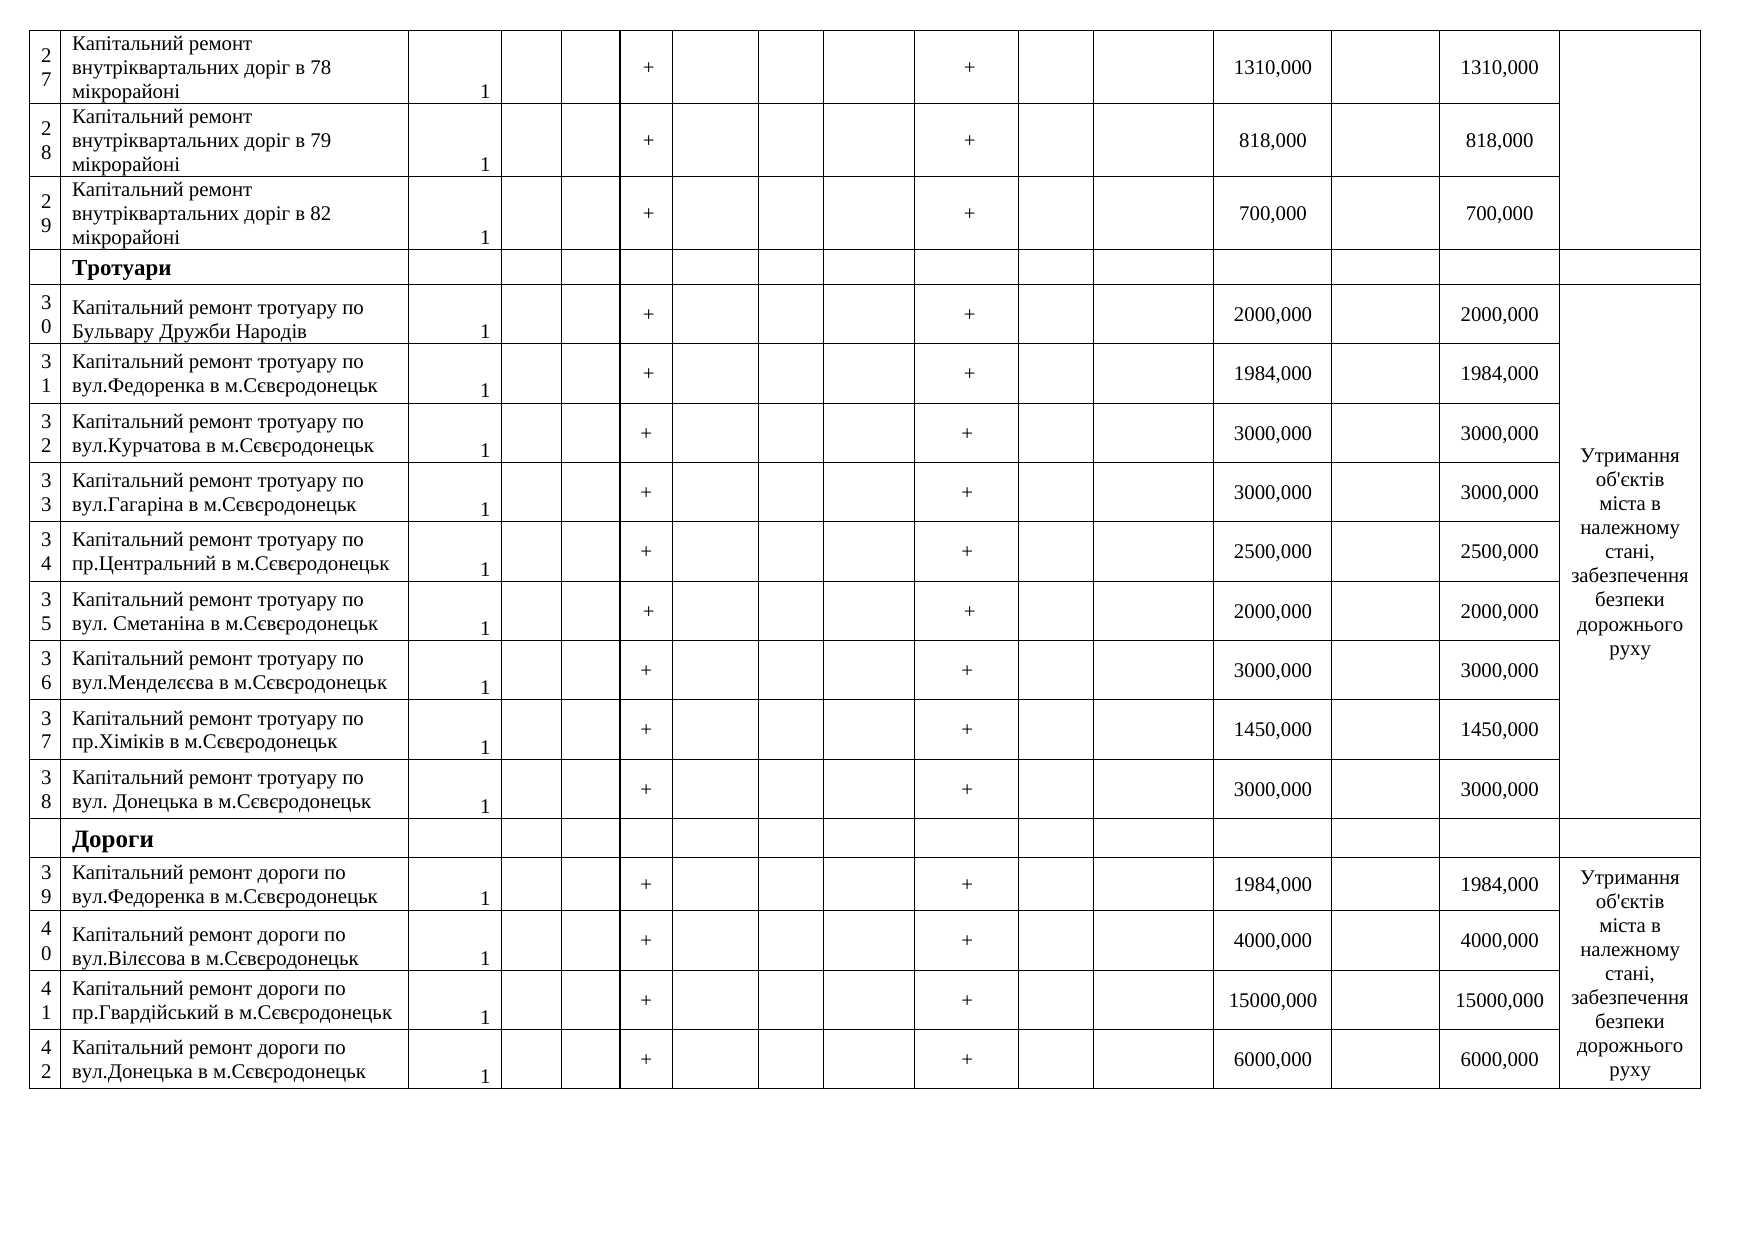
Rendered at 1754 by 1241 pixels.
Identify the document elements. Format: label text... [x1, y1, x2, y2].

table_cell [673, 1030, 758, 1088]
table_cell + [915, 641, 1018, 699]
table_cell + [915, 522, 1018, 581]
table_cell Капітальний ремонт внутріквартальних доріг в 82 мікрорайоні [61, 177, 408, 249]
table_cell 29 [30, 177, 60, 249]
table_cell [1560, 819, 1700, 857]
table_cell [759, 760, 823, 818]
table_cell Капітальний ремонт тротуару по вул.Менделєєва в м.Сєвєродонецьк [61, 641, 408, 699]
table_cell [1094, 404, 1213, 462]
table_cell + [621, 911, 672, 969]
table_cell 41 [30, 971, 60, 1029]
table_cell [562, 641, 619, 699]
table_cell [502, 858, 561, 910]
table_cell [824, 522, 914, 581]
table_cell [759, 1030, 823, 1088]
table_cell [1019, 819, 1093, 857]
table_cell Капітальний ремонт тротуару по вул.Федоренка в м.Сєвєродонецьк [61, 344, 408, 402]
table_cell [502, 31, 561, 103]
table_cell 1 [409, 344, 501, 402]
table_cell [1332, 582, 1439, 640]
table_cell + [621, 582, 672, 640]
table_cell [759, 641, 823, 699]
table_cell + [621, 177, 672, 249]
table_cell 1 [409, 177, 501, 249]
table_cell [759, 858, 823, 910]
table_cell [502, 463, 561, 521]
table_cell [673, 700, 758, 759]
table_cell 33 [30, 463, 60, 521]
table_cell [1094, 344, 1213, 402]
table_cell [759, 819, 823, 857]
table_cell Дороги [61, 819, 408, 857]
table_cell 1 [409, 700, 501, 759]
table_cell 1 [409, 971, 501, 1029]
table_cell [673, 858, 758, 910]
table_cell Капітальний ремонт тротуару по Бульвару Дружби Народів [61, 285, 408, 343]
table_cell [502, 522, 561, 581]
table_cell + [621, 404, 672, 462]
table_cell 818,000 [1440, 104, 1559, 176]
table_cell [1019, 760, 1093, 818]
table_cell [759, 404, 823, 462]
table_cell 3000,000 [1214, 760, 1331, 818]
table_cell 3000,000 [1440, 641, 1559, 699]
table_cell 15000,000 [1440, 971, 1559, 1029]
table_cell 4000,000 [1440, 911, 1559, 969]
table_cell [562, 404, 619, 462]
table_cell [1019, 971, 1093, 1029]
table_cell Капітальний ремонт внутріквартальних доріг в 79 мікрорайоні [61, 104, 408, 176]
table_cell [824, 285, 914, 343]
table_cell + [915, 700, 1018, 759]
table_cell [759, 250, 823, 284]
table_cell [1094, 250, 1213, 284]
table_cell [1332, 285, 1439, 343]
table_cell 3000,000 [1440, 404, 1559, 462]
table_cell 38 [30, 760, 60, 818]
table_cell 36 [30, 641, 60, 699]
table_cell [1332, 250, 1439, 284]
table_cell [673, 522, 758, 581]
table_cell 1 [409, 641, 501, 699]
table_cell 2000,000 [1214, 285, 1331, 343]
table_cell [562, 463, 619, 521]
table_cell [1019, 104, 1093, 176]
table_cell 1450,000 [1214, 700, 1331, 759]
table_cell 1984,000 [1214, 344, 1331, 402]
table_cell [30, 819, 60, 857]
table_cell [562, 177, 619, 249]
table_cell [1332, 1030, 1439, 1088]
table_cell 1 [409, 404, 501, 462]
table_cell [562, 582, 619, 640]
table_cell Капітальний ремонт тротуару по пр.Хіміків в м.Сєвєродонецьк [61, 700, 408, 759]
table_cell [824, 858, 914, 910]
table_cell [562, 819, 619, 857]
table_cell [1440, 250, 1559, 284]
table_cell 3000,000 [1214, 404, 1331, 462]
table_cell [502, 641, 561, 699]
table_cell [562, 858, 619, 910]
table_cell [824, 641, 914, 699]
table_cell [824, 104, 914, 176]
table_cell [502, 819, 561, 857]
table_cell [673, 641, 758, 699]
table_cell [502, 344, 561, 402]
table_cell [759, 971, 823, 1029]
table_cell 6000,000 [1440, 1030, 1559, 1088]
table_cell [1019, 463, 1093, 521]
table_cell [824, 463, 914, 521]
table_cell [915, 250, 1018, 284]
table_cell 6000,000 [1214, 1030, 1331, 1088]
table_cell [1094, 177, 1213, 249]
table_cell 2500,000 [1214, 522, 1331, 581]
table_cell [1094, 31, 1213, 103]
table_cell [1019, 177, 1093, 249]
table_cell [502, 971, 561, 1029]
table_cell + [915, 911, 1018, 969]
table_cell 3000,000 [1214, 463, 1331, 521]
table_cell [1019, 31, 1093, 103]
table_cell [1094, 522, 1213, 581]
table_cell [759, 285, 823, 343]
table_cell [759, 463, 823, 521]
table_cell [1332, 760, 1439, 818]
table_cell + [621, 31, 672, 103]
table_cell [824, 760, 914, 818]
table_cell [562, 285, 619, 343]
table_cell 1 [409, 522, 501, 581]
table_cell [1019, 522, 1093, 581]
table_cell [621, 819, 672, 857]
table_cell [759, 911, 823, 969]
table_cell [1332, 404, 1439, 462]
table_cell [1332, 522, 1439, 581]
table_cell 2500,000 [1440, 522, 1559, 581]
table_cell [759, 582, 823, 640]
table_cell [673, 31, 758, 103]
table_cell + [915, 760, 1018, 818]
table_cell [562, 250, 619, 284]
table_cell [759, 177, 823, 249]
table_cell [409, 819, 501, 857]
table_cell 3000,000 [1440, 463, 1559, 521]
table_cell [502, 250, 561, 284]
table_cell 3000,000 [1214, 641, 1331, 699]
table_cell 28 [30, 104, 60, 176]
table_cell [502, 104, 561, 176]
table_cell + [621, 971, 672, 1029]
table_cell [673, 819, 758, 857]
table_cell [673, 250, 758, 284]
table_cell [1094, 858, 1213, 910]
table_cell + [915, 31, 1018, 103]
table_cell [1332, 819, 1439, 857]
table_cell [1440, 819, 1559, 857]
table_cell [1332, 700, 1439, 759]
table_cell 2000,000 [1440, 582, 1559, 640]
table_cell [824, 971, 914, 1029]
table_cell 42 [30, 1030, 60, 1088]
table_cell 818,000 [1214, 104, 1331, 176]
table_cell + [621, 641, 672, 699]
table_cell + [621, 858, 672, 910]
table_cell [1019, 285, 1093, 343]
table_cell 1984,000 [1214, 858, 1331, 910]
table_cell Капітальний ремонт тротуару по пр.Центральний в м.Сєвєродонецьк [61, 522, 408, 581]
table_cell [1094, 463, 1213, 521]
table_cell [1094, 819, 1213, 857]
table_cell [1019, 404, 1093, 462]
table_cell [1094, 104, 1213, 176]
table_cell [502, 404, 561, 462]
table_cell [1094, 700, 1213, 759]
table_cell [1019, 344, 1093, 402]
table_cell + [915, 971, 1018, 1029]
table_cell + [915, 177, 1018, 249]
table_cell 1 [409, 582, 501, 640]
table_cell Капітальний ремонт дороги по пр.Гвардійський в м.Сєвєродонецьк [61, 971, 408, 1029]
table_cell [673, 760, 758, 818]
table_cell Утримання об'єктів міста в належному стані, забезпечення безпеки дорожнього руху [1560, 285, 1700, 818]
table_cell Утримання об'єктів міста в належному стані, забезпечення безпеки дорожнього руху [1560, 858, 1700, 1088]
table_cell Капітальний ремонт дороги по вул.Донецька в м.Сєвєродонецьк [61, 1030, 408, 1088]
table_cell [673, 404, 758, 462]
table_cell [562, 971, 619, 1029]
table_cell 700,000 [1214, 177, 1331, 249]
table_cell + [915, 404, 1018, 462]
table_cell [1019, 911, 1093, 969]
table_cell Капітальний ремонт тротуару по вул. Донецька в м.Сєвєродонецьк [61, 760, 408, 818]
table_cell [1332, 104, 1439, 176]
table_cell + [621, 463, 672, 521]
table_cell [824, 177, 914, 249]
table_cell [673, 104, 758, 176]
table_cell [1019, 250, 1093, 284]
table_cell [1332, 463, 1439, 521]
table_cell [502, 700, 561, 759]
table_cell 4000,000 [1214, 911, 1331, 969]
table_cell [1094, 582, 1213, 640]
table_cell [1332, 858, 1439, 910]
table_cell [1019, 1030, 1093, 1088]
table_cell [1094, 1030, 1213, 1088]
table_cell [1332, 641, 1439, 699]
table_cell 32 [30, 404, 60, 462]
table_cell [562, 1030, 619, 1088]
table_cell [1094, 911, 1213, 969]
table_cell Капітальний ремонт дороги по вул.Федоренка в м.Сєвєродонецьк [61, 858, 408, 910]
table_cell [673, 971, 758, 1029]
table_cell [673, 177, 758, 249]
table_cell 37 [30, 700, 60, 759]
table_cell [915, 819, 1018, 857]
table_cell [673, 463, 758, 521]
table_cell [824, 250, 914, 284]
table_cell [1094, 760, 1213, 818]
table_cell [562, 31, 619, 103]
table_cell [30, 250, 60, 284]
table_cell 1 [409, 911, 501, 969]
table_cell [502, 285, 561, 343]
table_cell + [915, 285, 1018, 343]
table_cell 1 [409, 858, 501, 910]
table_cell + [915, 463, 1018, 521]
table_cell [502, 177, 561, 249]
table_cell + [915, 344, 1018, 402]
table_cell 2000,000 [1440, 285, 1559, 343]
table_cell [502, 1030, 561, 1088]
table_cell [824, 582, 914, 640]
table_cell [1332, 31, 1439, 103]
table_cell [824, 700, 914, 759]
table_cell [824, 911, 914, 969]
table_cell Капітальний ремонт тротуару по вул.Курчатова в м.Сєвєродонецьк [61, 404, 408, 462]
table_cell 1310,000 [1214, 31, 1331, 103]
table_cell [759, 104, 823, 176]
table_cell [824, 404, 914, 462]
table_cell + [915, 104, 1018, 176]
table_cell + [621, 522, 672, 581]
table_cell + [621, 285, 672, 343]
table_cell 31 [30, 344, 60, 402]
table_cell [1094, 285, 1213, 343]
table_cell 34 [30, 522, 60, 581]
table_cell [673, 285, 758, 343]
table_cell [1332, 911, 1439, 969]
table_cell Тротуари [61, 250, 408, 284]
table_cell [1094, 641, 1213, 699]
table_cell 700,000 [1440, 177, 1559, 249]
table_cell + [621, 760, 672, 818]
table_cell 27 [30, 31, 60, 103]
table_cell 1984,000 [1440, 858, 1559, 910]
table_cell [759, 31, 823, 103]
table_cell [1332, 177, 1439, 249]
table_cell 1984,000 [1440, 344, 1559, 402]
table_cell 3000,000 [1440, 760, 1559, 818]
table_cell [1332, 344, 1439, 402]
table_cell [621, 250, 672, 284]
table_cell [562, 344, 619, 402]
table_cell 1310,000 [1440, 31, 1559, 103]
table_cell [759, 700, 823, 759]
table_cell [759, 522, 823, 581]
table_cell [1019, 700, 1093, 759]
table_cell 1 [409, 760, 501, 818]
table_cell + [621, 344, 672, 402]
table_cell [1019, 641, 1093, 699]
table_cell [824, 344, 914, 402]
table_cell [409, 250, 501, 284]
table_cell [673, 344, 758, 402]
table_cell Капітальний ремонт дороги по вул.Вілєсова в м.Сєвєродонецьк [61, 911, 408, 969]
table_cell 1450,000 [1440, 700, 1559, 759]
table_cell [1560, 250, 1700, 284]
table_cell [1332, 971, 1439, 1029]
table_cell 1 [409, 31, 501, 103]
table_cell [502, 582, 561, 640]
table_cell Капітальний ремонт внутріквартальних доріг в 78 мікрорайоні [61, 31, 408, 103]
table_cell [562, 760, 619, 818]
table_cell [1094, 971, 1213, 1029]
table_cell 1 [409, 1030, 501, 1088]
table_cell 1 [409, 285, 501, 343]
table_cell [502, 760, 561, 818]
table_cell [759, 344, 823, 402]
table_cell 15000,000 [1214, 971, 1331, 1029]
table_cell [824, 31, 914, 103]
table_cell [1214, 819, 1331, 857]
table_cell [562, 911, 619, 969]
table_cell [1019, 582, 1093, 640]
table_cell [562, 522, 619, 581]
table_cell Капітальний ремонт тротуару по вул.Гагаріна в м.Сєвєродонецьк [61, 463, 408, 521]
table_cell 40 [30, 911, 60, 969]
table_cell + [915, 582, 1018, 640]
table_cell 30 [30, 285, 60, 343]
table_cell 39 [30, 858, 60, 910]
table_cell + [915, 858, 1018, 910]
table_cell [562, 700, 619, 759]
table_cell [673, 911, 758, 969]
table_cell 1 [409, 104, 501, 176]
table_cell 35 [30, 582, 60, 640]
table_cell Капітальний ремонт тротуару по вул. Сметаніна в м.Сєвєродонецьк [61, 582, 408, 640]
table_cell [824, 1030, 914, 1088]
table_cell + [621, 1030, 672, 1088]
table_cell [502, 911, 561, 969]
table_cell + [621, 700, 672, 759]
table_cell 2000,000 [1214, 582, 1331, 640]
table_cell [562, 104, 619, 176]
table_cell [1214, 250, 1331, 284]
table_cell [1019, 858, 1093, 910]
table_cell [673, 582, 758, 640]
table_cell [824, 819, 914, 857]
table_cell + [915, 1030, 1018, 1088]
table_cell 1 [409, 463, 501, 521]
table_cell + [621, 104, 672, 176]
